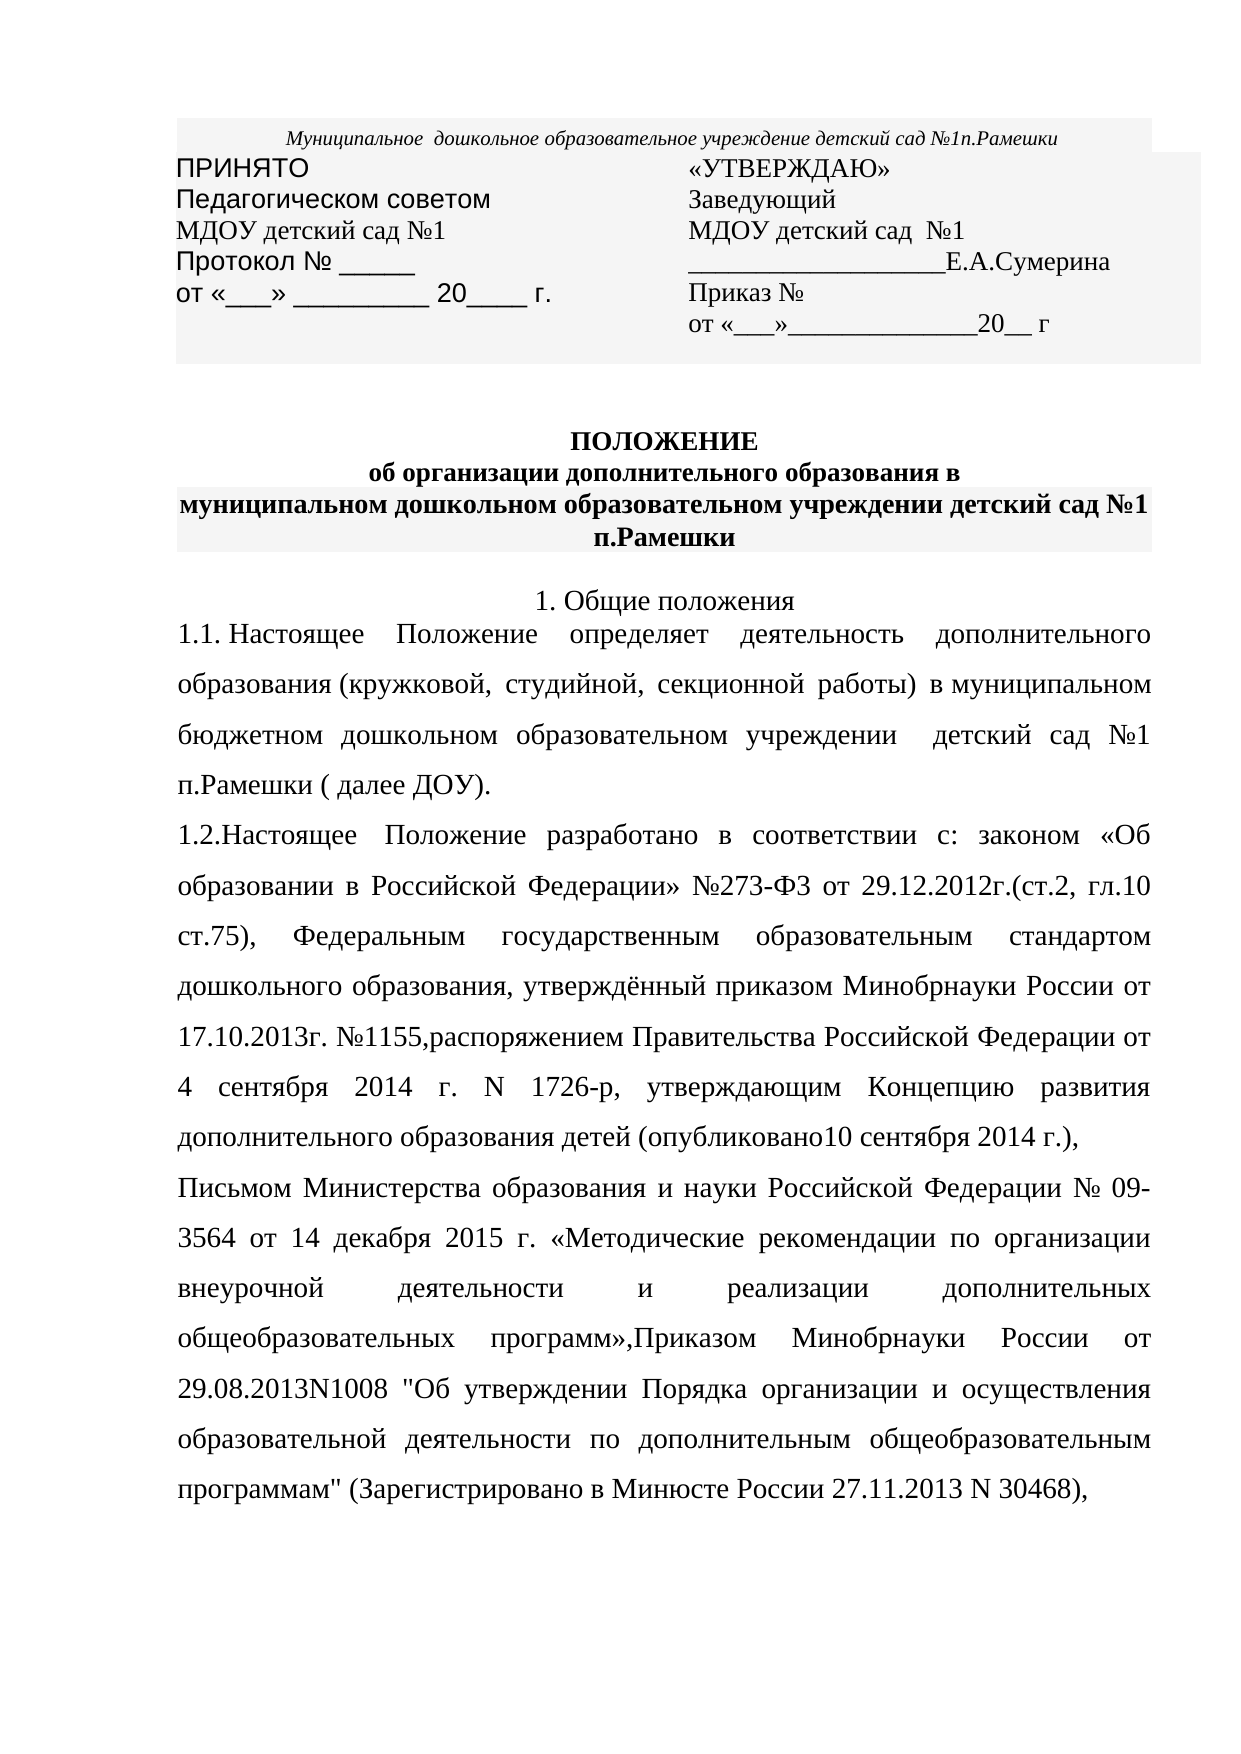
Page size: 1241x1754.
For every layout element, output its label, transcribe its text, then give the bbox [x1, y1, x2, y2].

table_header «УТВЕРЖДАЮ» Заведующий МДОУ детский сад №1 ___________________Е.А.Сумерина Приказ № от «___»______________20__ г [688, 152, 1201, 364]
text Муниципальное дошкольное образовательное учреждение детский сад №1п.Рамешки [177, 118, 1152, 152]
table_header ПРИНЯТО Педагогическом советом МДОУ детский сад №1 Протокол № _____ от «___» _________ 20____ г. [176, 152, 688, 364]
text об организации дополнительного образования в [177, 456, 1152, 487]
text 1.2.Настоящее Положение разработано в соответствии с: законом «Об образовании в Российской Федерации» №273-Ф3 от 29.12.2012г.(ст.2, гл.10 ст.75), Федеральным государственным образовательным стандартом дошкольного образования, утверждённый приказом Минобрнауки России от 17.10.2013г. №1155,распоряжением Правительства Российской Федерации от 4 сентября 2014 г. N 1726-р, утверждающим Концепцию развития дополнительного образования детей (опубликовано10 сентября 2014 г.), [177, 817, 1152, 1153]
text Письмом Министерства образования и науки Российской Федерации № 09-3564 от 14 декабря 2015 г. «Методические рекомендации по организации внеурочной деятельности и реализации дополнительных общеобразовательных программ»,Приказом Минобрнауки России от 29.08.2013N1008 "Об утверждении Порядка организации и осуществления образовательной деятельности по дополнительным общеобразовательным программам" (Зарегистрировано в Минюсте России 27.11.2013 N 30468), [177, 1170, 1152, 1505]
text 1.1. Настоящее Положение определяет деятельность дополнительного образования (кружковой, студийной, секционной работы) в муниципальном бюджетном дошкольном образовательном учреждении детский сад №1 п.Рамешки ( далее ДОУ). [177, 616, 1152, 801]
text ПОЛОЖЕНИЕ [177, 425, 1152, 456]
text 1. Общие положения [177, 583, 1152, 616]
text муниципальном дошкольном образовательном учреждении детский сад №1 п.Рамешки [177, 487, 1152, 552]
